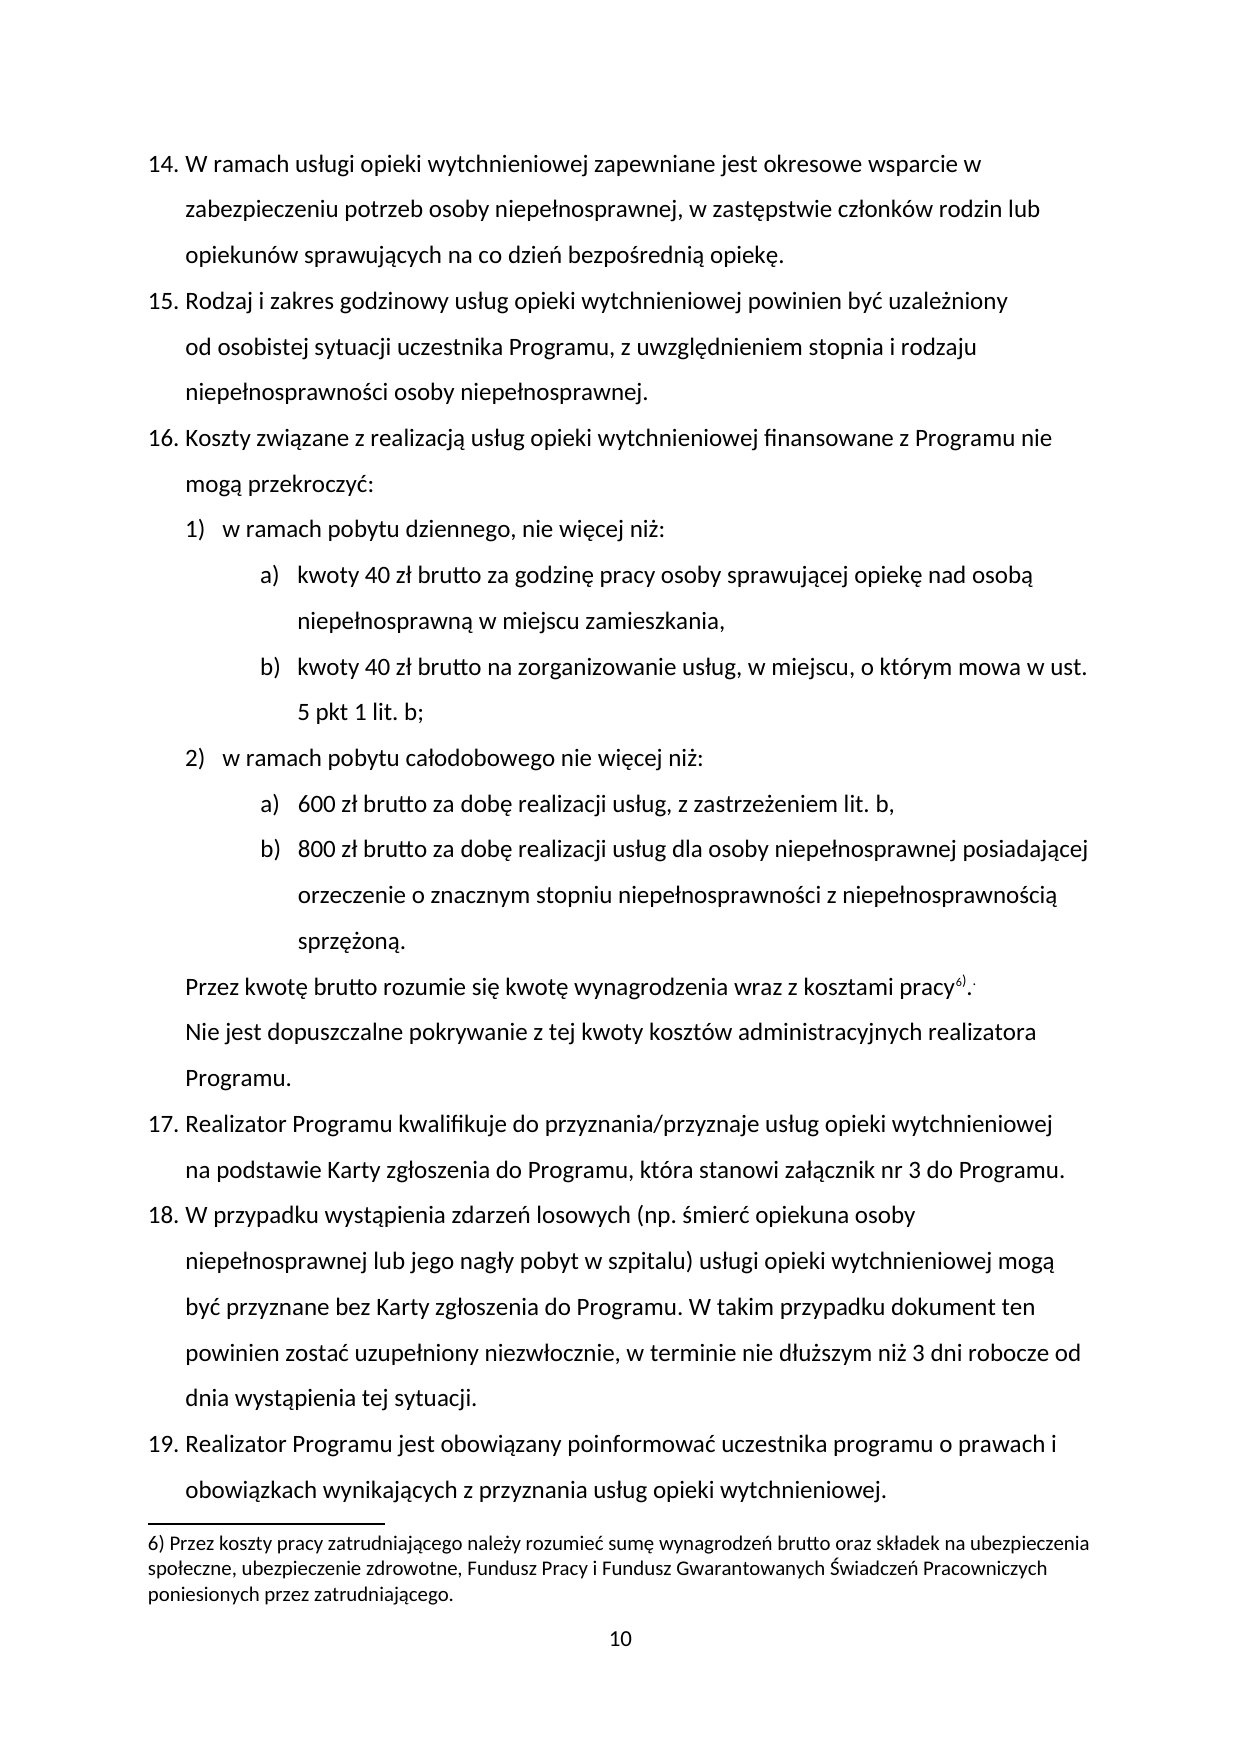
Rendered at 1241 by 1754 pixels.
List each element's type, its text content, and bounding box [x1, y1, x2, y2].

list Koszty związane z realizacją usług opieki wytchnieniowej finansowane z Programu nie mogą przekroczyć: [148, 422, 1092, 498]
text Nie jest dopuszczalne pokrywanie z tej kwoty kosztów administracyjnych realizatora Programu. [185, 1017, 1092, 1093]
list W ramach usługi opieki wytchnieniowej zapewniane jest okresowe wsparcie w zabezpieczeniu potrzeb osoby niepełnosprawnej, w zastępstwie członków rodzin lub opiekunów sprawujących na co dzień bezpośrednią opiekę. [148, 148, 1092, 270]
list W przypadku wystąpienia zdarzeń losowych (np. śmierć opiekuna osoby niepełnosprawnej lub jego nagły pobyt w szpitalu) usługi opieki wytchnieniowej mogą być przyznane bez Karty zgłoszenia do Programu. W takim przypadku dokument ten powinien zostać uzupełniony niezwłocznie, w terminie nie dłuższym niż 3 dni robocze od dnia wystąpienia tej sytuacji. [148, 1199, 1092, 1413]
list 800 zł brutto za dobę realizacji usług dla osoby niepełnosprawnej posiadającej orzeczenie o znacznym stopniu niepełnosprawności z niepełnosprawnością sprzężoną. [260, 834, 1092, 956]
list kwoty 40 zł brutto za godzinę pracy osoby sprawującej opiekę nad osobą niepełnosprawną w miejscu zamieszkania, [260, 559, 1092, 636]
text Przez kwotę brutto rozumie się kwotę wynagrodzenia wraz z kosztami pracy).. [148, 971, 1092, 1001]
list 600 zł brutto za dobę realizacji usług, z zastrzeżeniem lit. b, [260, 788, 1092, 818]
list w ramach pobytu całodobowego nie więcej niż: [185, 742, 1092, 773]
list w ramach pobytu dziennego, nie więcej niż: [185, 513, 1092, 544]
list Realizator Programu kwalifikuje do przyznania/przyznaje usług opieki wytchnieniowej na podstawie Karty zgłoszenia do Programu, która stanowi załącznik nr 3 do Programu. [148, 1108, 1092, 1184]
list kwoty 40 zł brutto na zorganizowanie usług, w miejscu, o którym mowa w ust. 5 pkt 1 lit. b; [260, 651, 1092, 727]
list Realizator Programu jest obowiązany poinformować uczestnika programu o prawach i obowiązkach wynikających z przyznania usług opieki wytchnieniowej. [148, 1428, 1092, 1504]
list Rodzaj i zakres godzinowy usług opieki wytchnieniowej powinien być uzależniony od osobistej sytuacji uczestnika Programu, z uwzględnieniem stopnia i rodzaju niepełnosprawności osoby niepełnosprawnej. [148, 285, 1092, 407]
